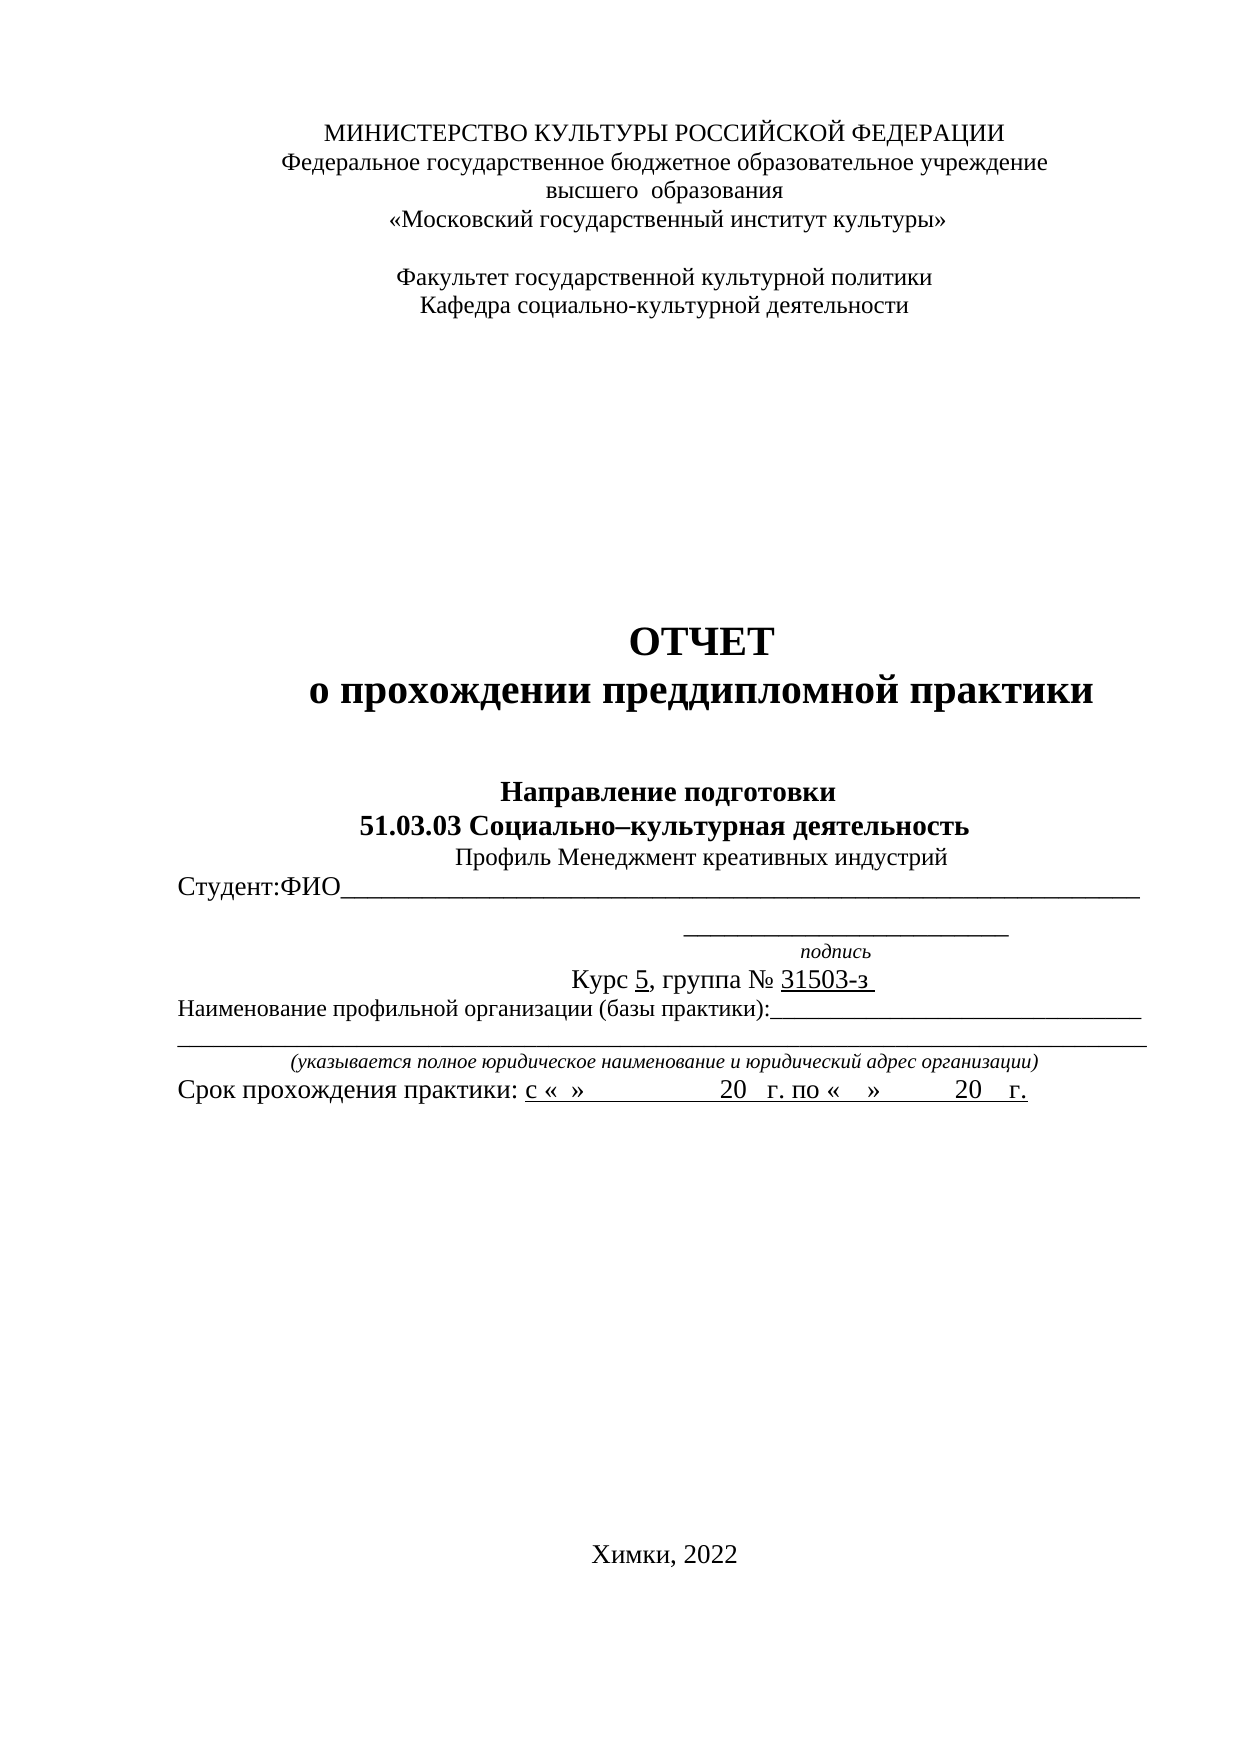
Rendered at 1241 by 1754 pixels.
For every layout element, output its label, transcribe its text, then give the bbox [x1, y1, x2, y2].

text 51.03.03 Социально–культурная деятельность [177, 808, 1152, 842]
text подпись [177, 939, 1152, 963]
text Кафедра социально-культурной деятельности [177, 291, 1152, 319]
text Студент:ФИО___________________________________________________________ [177, 870, 1152, 902]
text Факультет государственной культурной политики [177, 262, 1152, 291]
text Направление подготовки [177, 774, 1152, 808]
text МИНИСТЕРСТВО КУЛЬТУРЫ РОССИЙСКОЙ ФЕДЕРАЦИИ [177, 118, 1152, 147]
text Курс 5, группа № 31503-з [177, 963, 1152, 994]
text Наименование профильной организации (базы практики):_______________________________ [177, 994, 1152, 1022]
text Химки, 2022 [177, 1538, 1152, 1569]
text Профиль Менеджмент креативных индустрий [177, 842, 1152, 870]
text (указывается полное юридическое наименование и юридический адрес организации) [177, 1049, 1152, 1073]
text Федеральное государственное бюджетное образовательное учреждение [177, 147, 1152, 176]
text о прохождении преддипломной практики [177, 664, 1152, 712]
text «Московский государственный институт культуры» [177, 204, 1152, 233]
text Срок прохождения практики: с « » 20 г. по « » 20 г. [177, 1073, 1152, 1104]
text ________________________ [177, 908, 1152, 939]
text высшего образования [177, 176, 1152, 204]
text _________________________________________________________________________________ [177, 1022, 1152, 1049]
text ОТЧЕТ [177, 616, 1152, 664]
